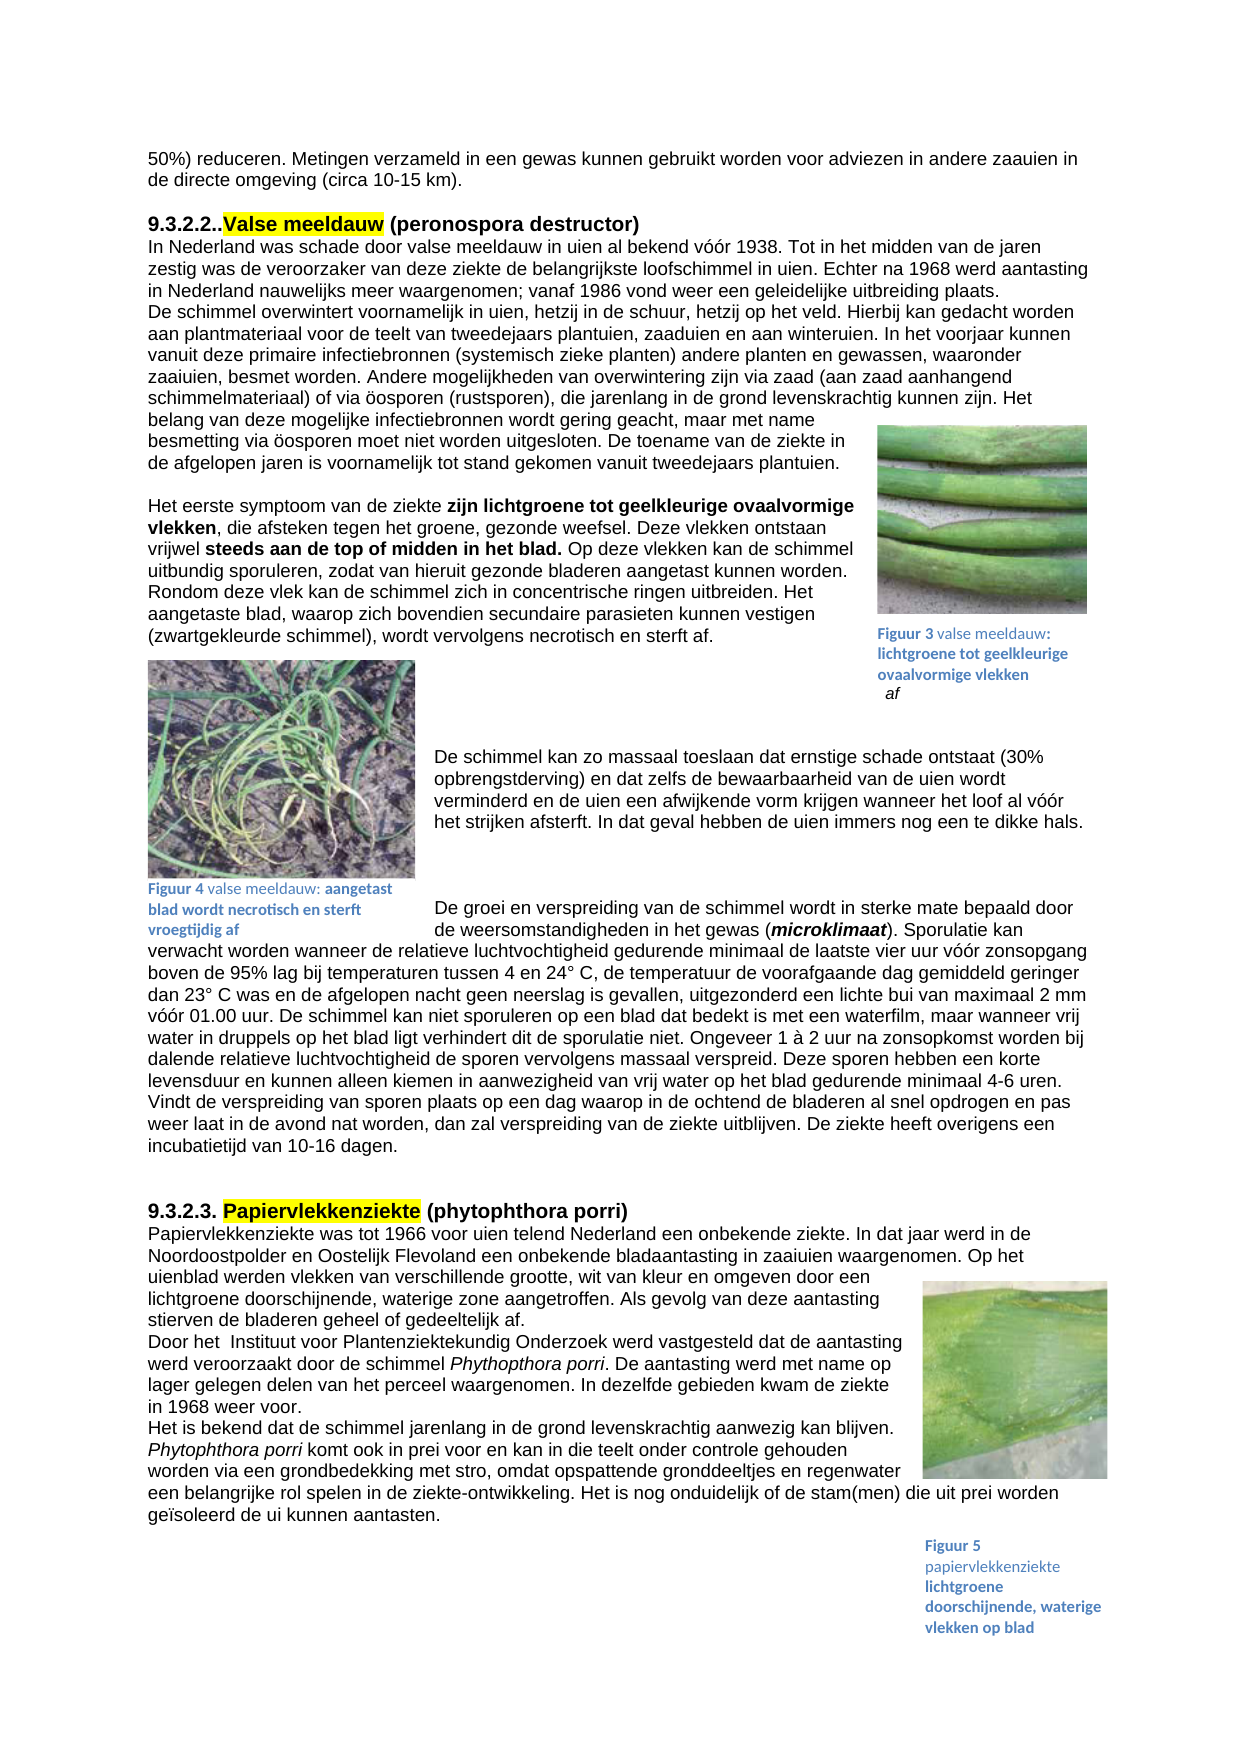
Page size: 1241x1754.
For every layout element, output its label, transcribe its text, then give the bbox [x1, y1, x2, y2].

text 9.3.2.3. Papiervlekkenziekte (phytophthora porri) [421, 1199, 1093, 1223]
text Papiervlekkenziekte was tot 1966 voor uien telend Nederland een onbekende ziekte. In dat jaar werd in de Noordoostpolder en Oostelijk Flevoland een onbekende bladaantasting in zaaiuien waargenomen. Op het uienblad werden vlekken van verschillende grootte, wit van kleur en omgeven door een lichtgroene doorschijnende, waterige zone aangetroffen. Als gevolg van deze aantasting stierven de bladeren geheel of gedeeltelijk af. Door het Instituut voor Plantenziektekundig Onderzoek werd vastgesteld dat de aantasting werd veroorzaakt door de schimmel Phythopthora porri. De aantasting werd met name op lager gelegen delen van het perceel waargenomen. In dezelfde gebieden kwam de ziekte in 1968 weer voor. Het is bekend dat de schimmel jarenlang in de grond levenskrachtig aanwezig kan blijven. Phytophthora porri komt ook in prei voor en kan in die teelt onder controle gehouden worden via een grondbedekking met stro, omdat opspattende gronddeeltjes en regenwater een belangrijke rol spelen in de ziekte-ontwikkeling. Het is nog onduidelijk of de stam(men) die uit prei worden geïsoleerd de ui kunnen aantasten. [148, 1223, 1093, 1568]
text Het eerste symptoom van de ziekte zijn lichtgroene tot geelkleurige ovaalvormige vlekken, die afsteken tegen het groene, gezonde weefsel. Deze vlekken ontstaan vrijwel steeds aan de top of midden in het blad. Op deze vlekken kan de schimmel uitbundig sporuleren, zodat van hieruit gezonde bladeren aangetast kunnen worden. Rondom deze vlek kan de schimmel zich in concentrische ringen uitbreiden. Het aangetaste blad, waarop zich bovendien secundaire parasieten kunnen vestigen (zwartgekleurde schimmel), wordt vervolgens necrotisch en sterft af. [148, 495, 1093, 646]
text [148, 148, 1093, 191]
text In Nederland was schade door valse meeldauw in uien al bekend vóór 1938. Tot in het midden van de jaren zestig was de veroorzaker van deze ziekte de belangrijkste loofschimmel in uien. Echter na 1968 werd aantasting in Nederland nauwelijks meer waargenomen; vanaf 1986 vond weer een geleidelijke uitbreiding plaats. [148, 236, 1093, 301]
text 9.3.2.2..Valse meeldauw (peronospora destructor) [384, 212, 1093, 236]
text De schimmel kan zo massaal toeslaan dat ernstige schade ontstaat (30% opbrengstderving) en dat zelfs de bewaarbaarheid van de uien wordt verminderd en de uien een afwijkende vorm krijgen wanneer het loof al vóór het strijken afsterft. In dat geval hebben de uien immers nog een te dikke hals. [416, 746, 1093, 832]
text De groei en verspreiding van de schimmel wordt in sterke mate bepaald door de weersomstandigheden in het gewas (microklimaat). Sporulatie kan verwacht worden wanneer de relatieve luchtvochtigheid gedurende minimaal de laatste vier uur vóór zonsopgang boven de 95% lag bij temperaturen tussen 4 en 24° C, de temperatuur de voorafgaande dag gemiddeld geringer dan 23° C was en de afgelopen nacht geen neerslag is gevallen, uitgezonderd een lichte bui van maximaal 2 mm vóór 01.00 uur. De schimmel kan niet sporuleren op een blad dat bedekt is met een waterfilm, maar wanneer vrij water in druppels op het blad ligt verhindert dit de sporulatie niet. Ongeveer 1 à 2 uur na zonsopkomst worden bij dalende relatieve luchtvochtigheid de sporen vervolgens massaal verspreid. Deze sporen hebben een korte levensduur en kunnen alleen kiemen in aanwezigheid van vrij water op het blad gedurende minimaal 4-6 uren. Vindt de verspreiding van sporen plaats op een dag waarop in de ochtend de bladeren al snel opdrogen en pas weer laat in de avond nat worden, dan zal verspreiding van de ziekte uitblijven. De ziekte heeft overigens een incubatietijd van 10-16 dagen. [148, 897, 1093, 1156]
picture [877, 425, 1087, 614]
text De schimmel overwintert voornamelijk in uien, hetzij in de schuur, hetzij op het veld. Hierbij kan gedacht worden aan plantmateriaal voor de teelt van tweedejaars plantuien, zaaduien en aan winteruien. In het voorjaar kunnen vanuit deze primaire infectiebronnen (systemisch zieke planten) andere planten en gewassen, waaronder zaaiuien, besmet worden. Andere mogelijkheden van overwintering zijn via zaad (aan zaad aanhangend schimmelmateriaal) of via öosporen (rustsporen), die jarenlang in de grond levenskrachtig kunnen zijn. Het belang van deze mogelijke infectiebronnen wordt gering geacht, maar met name besmetting via öosporen moet niet worden uitgesloten. De toename van de ziekte in de afgelopen jaren is voornamelijk tot stand gekomen vanuit tweedejaars plantuien. [148, 301, 1093, 473]
text af [885, 667, 1093, 703]
picture [922, 1281, 1108, 1479]
